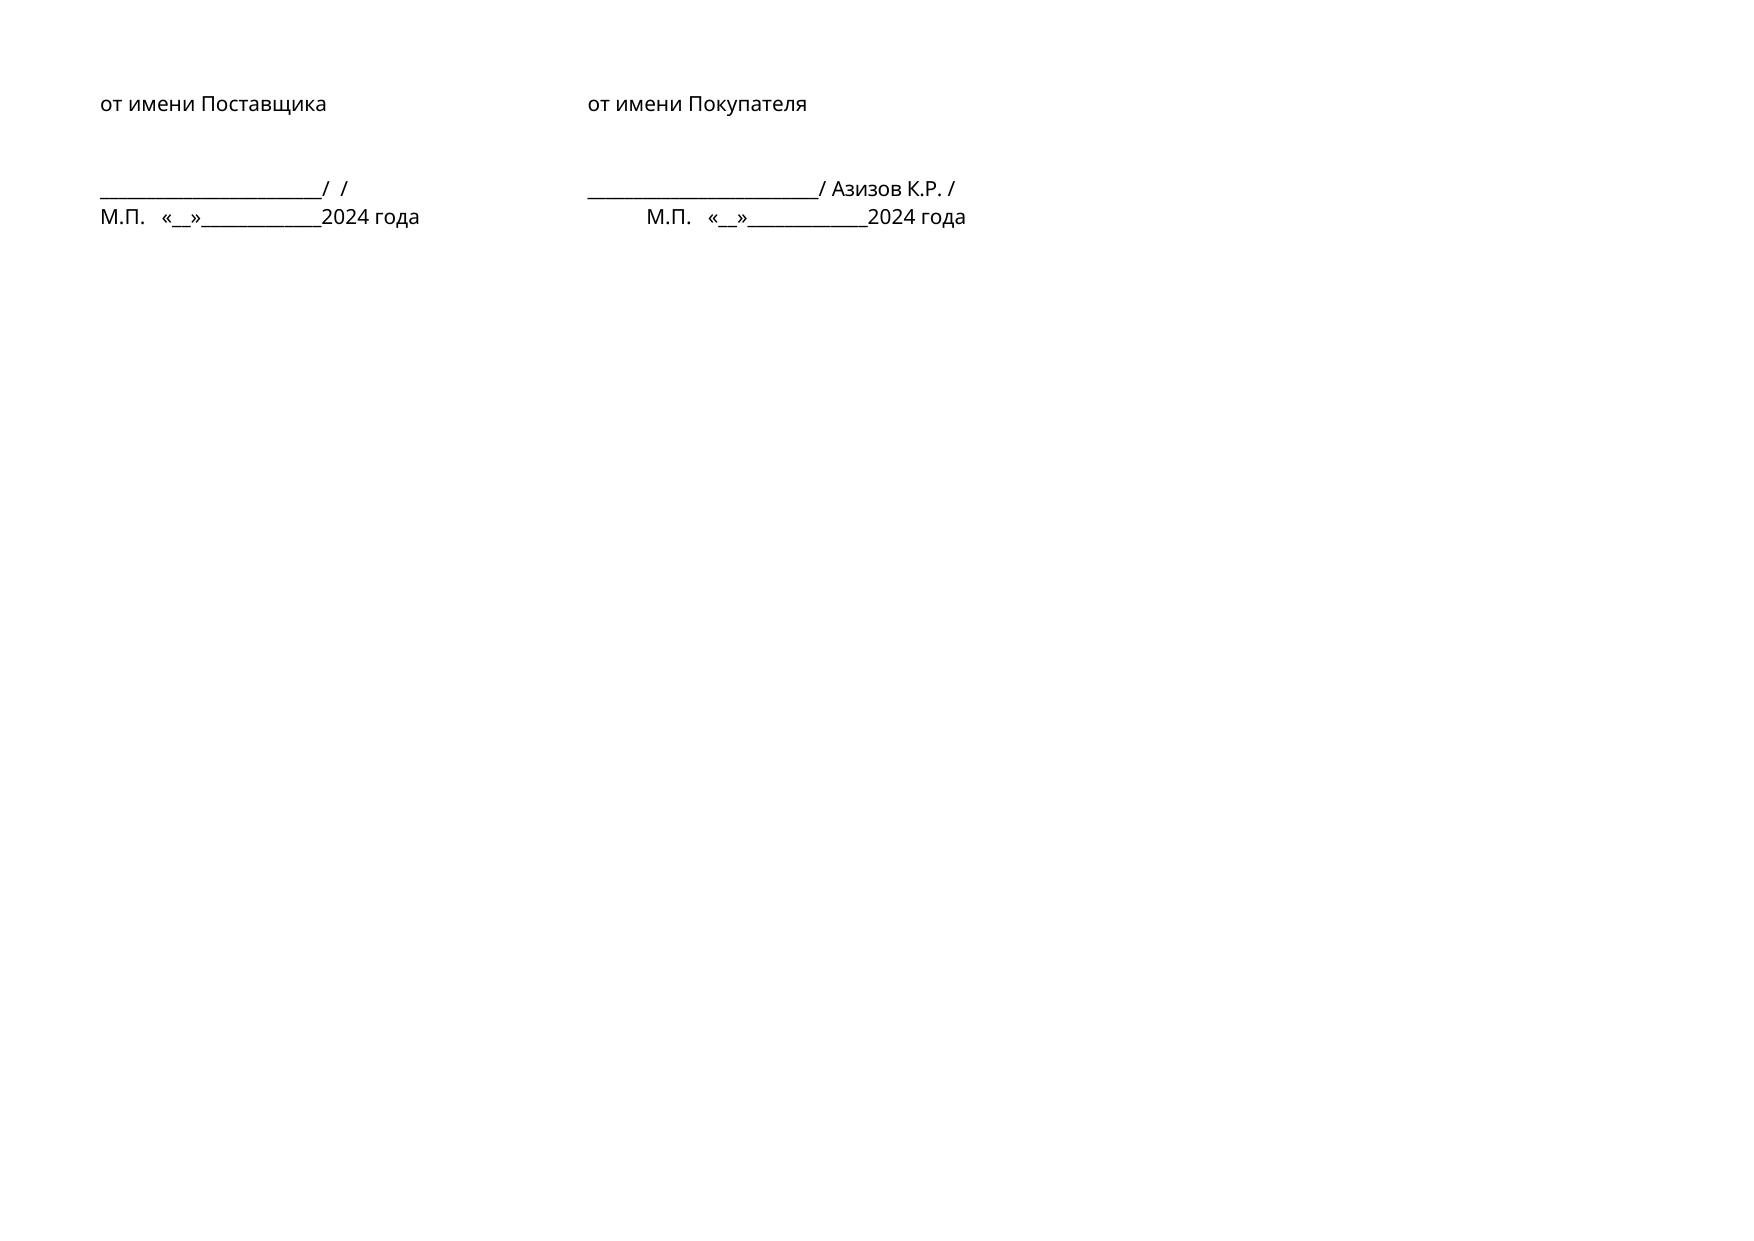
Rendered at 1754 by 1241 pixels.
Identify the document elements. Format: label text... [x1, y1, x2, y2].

table_cell ________________________/ / М.П. «__»_____________2024 года [89, 146, 576, 259]
table_header от имени Покупателя [576, 89, 1107, 146]
table_cell _________________________/ Азизов К.Р. / М.П. «__»_____________2024 года [576, 146, 1107, 259]
table_header от имени Поставщика [89, 89, 576, 146]
